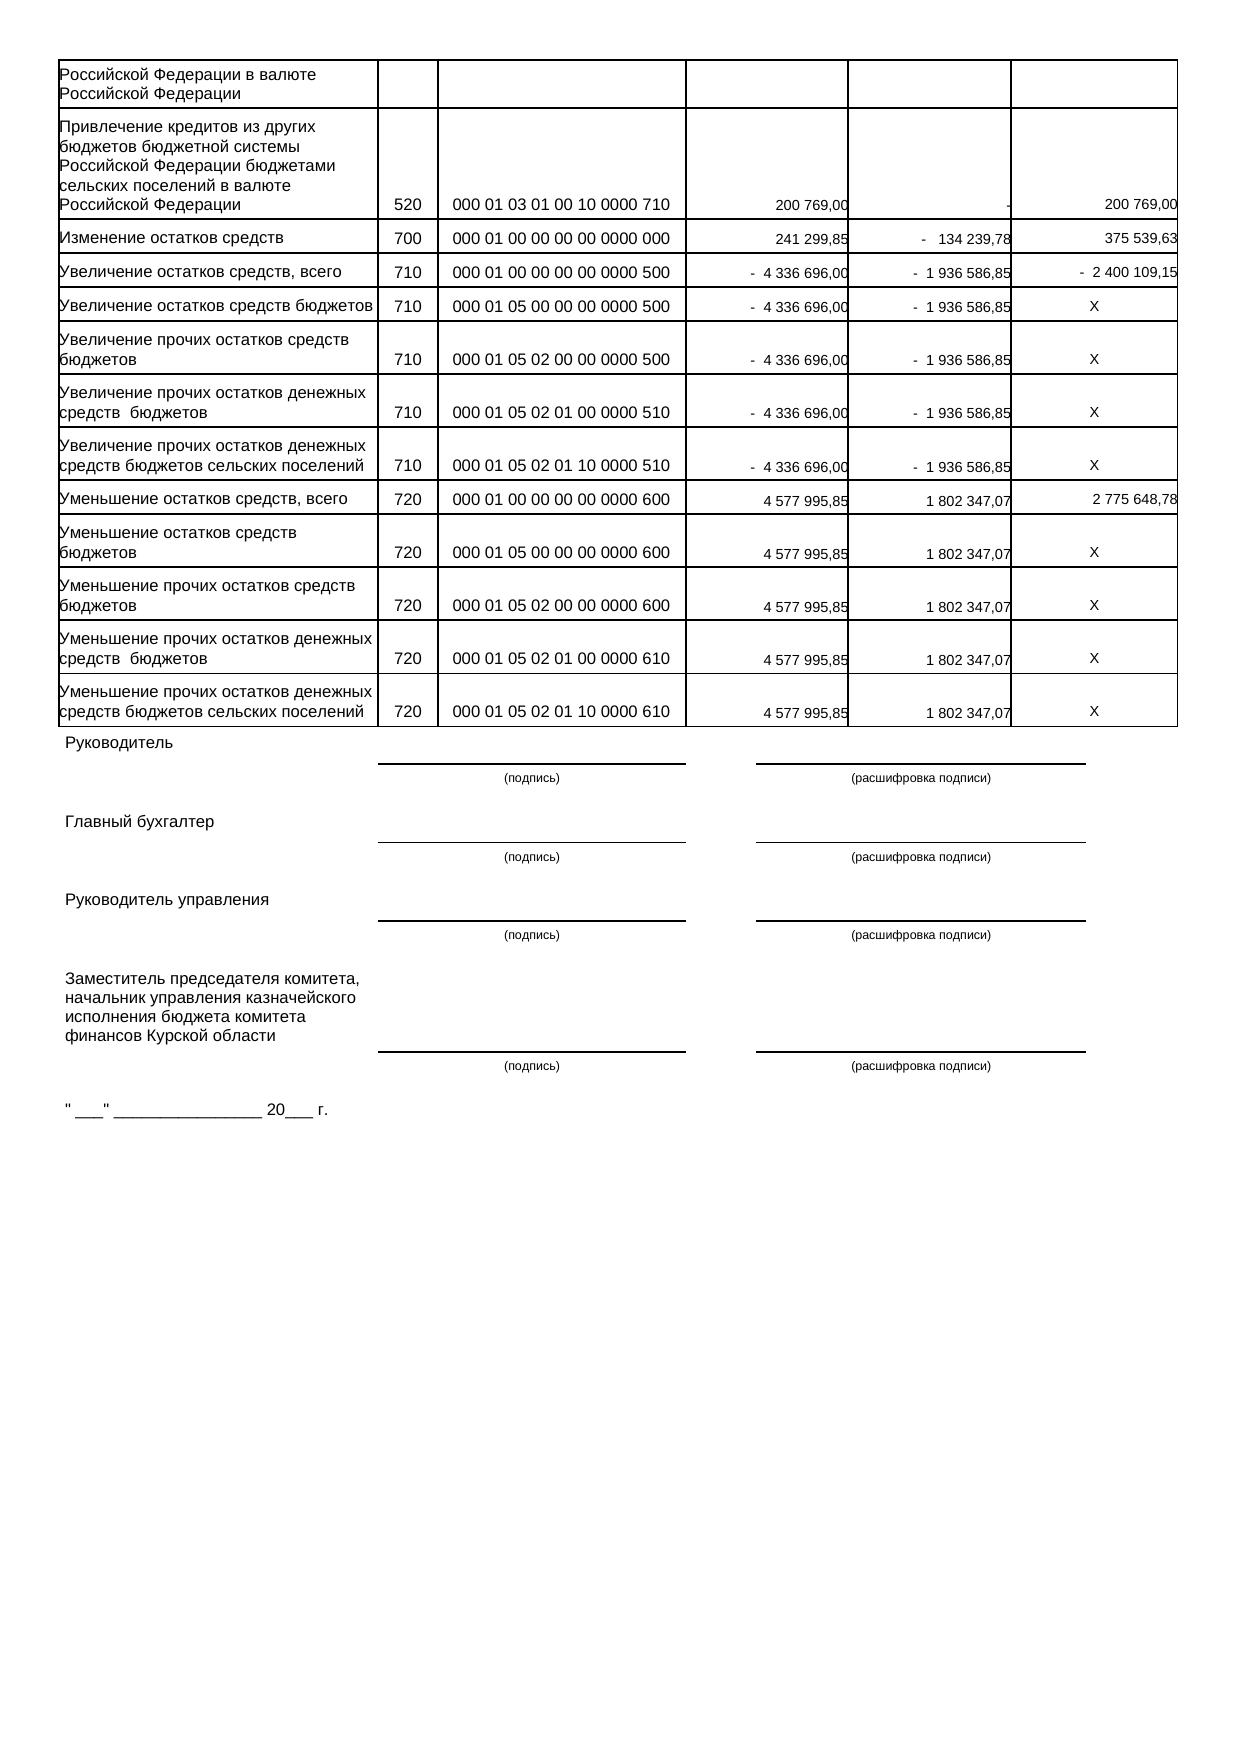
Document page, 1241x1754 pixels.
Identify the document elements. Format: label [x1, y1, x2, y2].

table_header [687, 322, 847, 373]
table_header [439, 428, 685, 479]
table_header [849, 288, 1010, 320]
table_header [1012, 220, 1177, 252]
table_header [60, 481, 377, 513]
table_header [439, 254, 685, 286]
table_header [849, 254, 1010, 286]
table_header [439, 322, 685, 373]
table_header [849, 515, 1010, 566]
table_header [849, 109, 1010, 218]
table_header [379, 428, 437, 479]
table_header [1012, 481, 1177, 513]
table_header [439, 621, 685, 673]
table_header [60, 109, 377, 218]
table_header [60, 428, 377, 479]
table_header [1012, 288, 1177, 320]
table_header [439, 288, 685, 320]
table_header [379, 375, 437, 426]
table_header [439, 61, 685, 107]
table_header [1012, 109, 1177, 218]
table_header [1012, 568, 1177, 619]
table_header [439, 674, 685, 726]
table_header [439, 109, 685, 218]
table_header [60, 515, 377, 566]
table_header [687, 220, 847, 252]
table_header [849, 61, 1010, 107]
table_header [849, 674, 1010, 726]
table_header [1012, 428, 1177, 479]
table_header [59, 727, 1178, 1130]
table_header [60, 674, 377, 726]
table_header [379, 515, 437, 566]
table_header [60, 220, 377, 252]
table_header [687, 568, 847, 619]
table_header [1012, 375, 1177, 426]
table_header [849, 568, 1010, 619]
table_header [379, 220, 437, 252]
table_header [849, 220, 1010, 252]
table_header [849, 322, 1010, 373]
table_header [1012, 674, 1177, 726]
table_header [60, 288, 377, 320]
table_header [1012, 322, 1177, 373]
table_header [379, 481, 437, 513]
table_header [1012, 621, 1177, 673]
table_header [439, 375, 685, 426]
table_header [439, 568, 685, 619]
table_header [379, 621, 437, 673]
table_header [379, 674, 437, 726]
table_header [439, 515, 685, 566]
table_header [60, 568, 377, 619]
table_header [687, 288, 847, 320]
table_header [849, 375, 1010, 426]
table_header [379, 109, 437, 218]
table_header [60, 254, 377, 286]
table_header [849, 621, 1010, 673]
table_header [439, 220, 685, 252]
table_header [687, 515, 847, 566]
table_header [60, 621, 377, 673]
table_header [687, 428, 847, 479]
table_header [687, 61, 847, 107]
table_header [439, 481, 685, 513]
table_header [687, 109, 847, 218]
table_header [60, 61, 377, 107]
table_header [687, 481, 847, 513]
table_header [687, 254, 847, 286]
table_header [849, 481, 1010, 513]
table_header [60, 375, 377, 426]
table_header [687, 674, 847, 726]
table_header [379, 61, 437, 107]
table_header [379, 254, 437, 286]
table_header [849, 428, 1010, 479]
table_header [379, 288, 437, 320]
table_header [379, 322, 437, 373]
table_header [687, 375, 847, 426]
table_header [1012, 515, 1177, 566]
table_header [60, 322, 377, 373]
table_header [1012, 61, 1177, 107]
table_header [379, 568, 437, 619]
table_header [1012, 254, 1177, 286]
table_header [687, 621, 847, 673]
